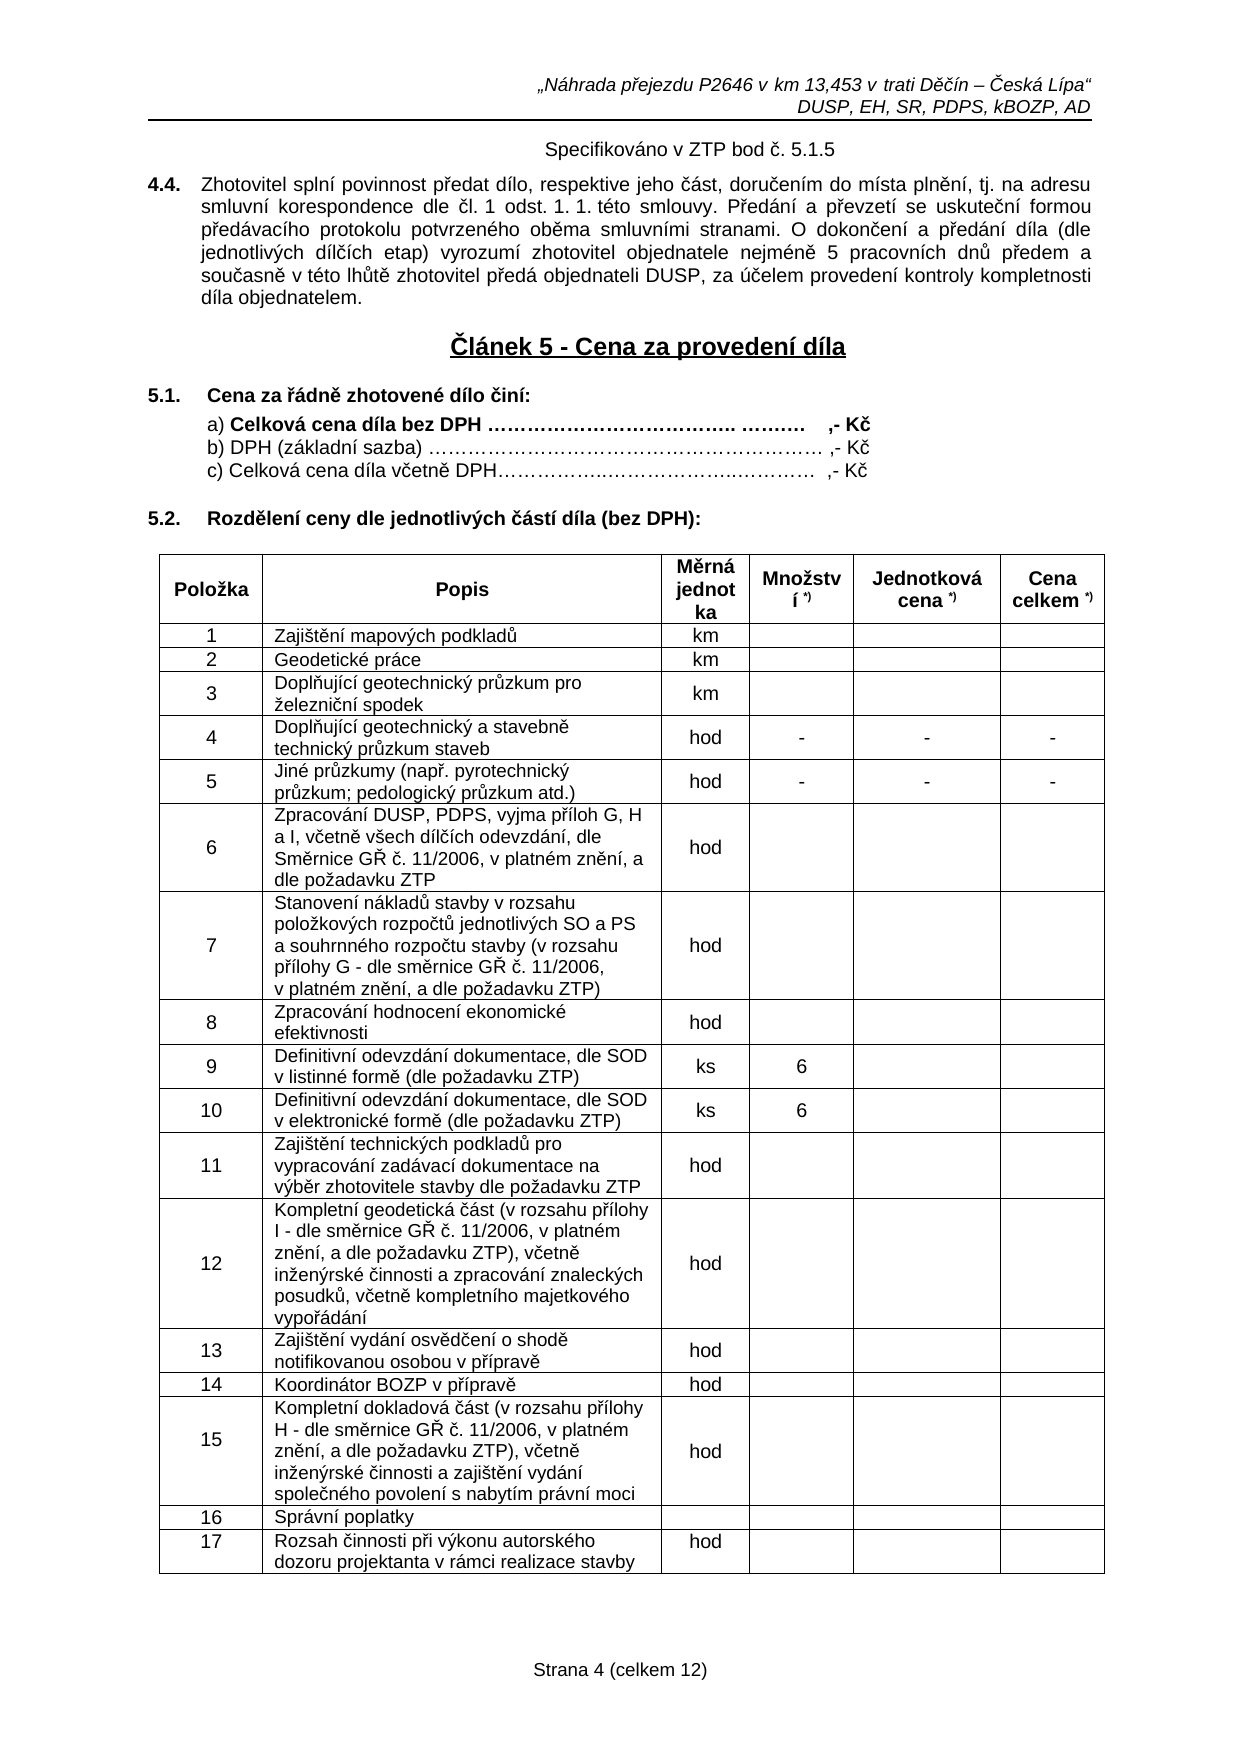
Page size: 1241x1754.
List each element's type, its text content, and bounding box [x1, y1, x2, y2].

table_cell [1001, 624, 1104, 647]
table_cell 6 [750, 1045, 853, 1088]
table_cell [750, 1199, 853, 1328]
table_cell 5 [160, 760, 262, 803]
table_cell Geodetické práce [263, 648, 661, 671]
table_cell hod [662, 1329, 749, 1372]
table_cell Jiné průzkumy (např. pyrotechnický průzkum; pedologický průzkum atd.) [263, 760, 661, 803]
table_cell - [854, 716, 1000, 759]
table_cell Doplňující geotechnický a stavebně technický průzkum staveb [263, 716, 661, 759]
table_cell [750, 1397, 853, 1505]
table_cell [1001, 1530, 1104, 1573]
table_cell Zpracování hodnocení ekonomické efektivnosti [263, 1000, 661, 1043]
table_cell - [854, 760, 1000, 803]
table_cell [662, 1506, 749, 1528]
table_cell 15 [160, 1397, 262, 1505]
table_cell [750, 1000, 853, 1043]
table_cell [750, 804, 853, 891]
table_cell Definitivní odevzdání dokumentace, dle SOD v elektronické formě (dle požadavku ZTP) [263, 1089, 661, 1132]
subtitle Článek 5 - Cena za provedení díla [204, 332, 1092, 360]
table_cell Koordinátor BOZP v přípravě [263, 1373, 661, 1396]
table_cell [1001, 648, 1104, 671]
list Zhotovitel splní povinnost předat dílo, respektive jeho část, doručením do místa plnění, tj. na adresu smluvní korespondence dle čl. 1 odst. 1. 1. této smlouvy. Předání a převzetí se uskuteční formou předávacího protokolu potvrzeného oběma smluvními stranami. O dokončení a předání díla (dle jednotlivých dílčích etap) vyrozumí zhotovitel objednatele nejméně 5 pracovních dnů předem a současně v této lhůtě zhotovitel předá objednateli DUSP, za účelem provedení kontroly kompletnosti díla objednatelem. [148, 173, 1092, 309]
table_cell Kompletní dokladová část (v rozsahu přílohy H - dle směrnice GŘ č. 11/2006, v platném znění, a dle požadavku ZTP), včetně inženýrské činnosti a zajištění vydání společného povolení s nabytím právní moci [263, 1397, 661, 1505]
table_cell [854, 1530, 1000, 1573]
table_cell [263, 1530, 661, 1573]
table_cell [1001, 1397, 1104, 1505]
table_header Cena celkem *) [1001, 555, 1104, 623]
table_cell - [750, 716, 853, 759]
table_cell [750, 1373, 853, 1396]
table_cell [854, 1199, 1000, 1328]
table_cell [750, 1506, 853, 1528]
text a) Celková cena díla bez DPH ……………………………….. …….… ,- Kč [207, 413, 1092, 436]
table_header Množství *) [750, 555, 853, 623]
table_cell 4 [160, 716, 262, 759]
table_cell [854, 1045, 1000, 1088]
table_cell hod [662, 760, 749, 803]
table_cell ks [662, 1089, 749, 1132]
table_cell Zajištění vydání osvědčení o shodě notifikovanou osobou v přípravě [263, 1329, 661, 1372]
table_cell 13 [160, 1329, 262, 1372]
table_cell hod [662, 716, 749, 759]
text 5.2. Rozdělení ceny dle jednotlivých částí díla (bez DPH): [148, 506, 1092, 529]
table_cell [854, 648, 1000, 671]
text Specifikováno v ZTP bod č. 5.1.5 [517, 137, 1092, 160]
table_cell [1001, 1199, 1104, 1328]
table_cell - [750, 760, 853, 803]
table_cell 12 [160, 1199, 262, 1328]
table_cell km [662, 624, 749, 647]
table_cell [1001, 892, 1104, 999]
table_cell [854, 1506, 1000, 1528]
table_cell [854, 1089, 1000, 1132]
table_header Měrná jednotka [662, 555, 749, 623]
table_cell Zajištění technických podkladů pro vypracování zadávací dokumentace na výběr zhotovitele stavby dle požadavku ZTP [263, 1133, 661, 1198]
table_cell [1001, 1000, 1104, 1043]
table_cell [854, 1397, 1000, 1505]
table_cell hod [662, 1199, 749, 1328]
table_header Položka [160, 555, 262, 623]
table_cell [750, 648, 853, 671]
table_cell 14 [160, 1373, 262, 1396]
table_cell 17 [160, 1530, 262, 1573]
table_cell 7 [160, 892, 262, 999]
table_cell [1001, 1133, 1104, 1198]
table_cell Doplňující geotechnický průzkum pro železniční spodek [263, 672, 661, 715]
table_header Jednotková cena *) [854, 555, 1000, 623]
table_cell 6 [160, 804, 262, 891]
text c) Celková cena díla včetně DPH……………..………………..………… ,- Kč [148, 459, 1092, 481]
table_cell 16 [160, 1506, 262, 1528]
table_cell ks [662, 1045, 749, 1088]
table_cell hod [662, 1530, 749, 1573]
table_cell [854, 1329, 1000, 1372]
table_cell hod [662, 1397, 749, 1505]
table_cell [750, 672, 853, 715]
table_cell hod [662, 804, 749, 891]
table_cell 11 [160, 1133, 262, 1198]
table_cell 3 [160, 672, 262, 715]
table_cell 6 [750, 1089, 853, 1132]
table_cell [750, 1133, 853, 1198]
table_cell [854, 672, 1000, 715]
table_cell [1001, 1045, 1104, 1088]
table_cell 1 [160, 624, 262, 647]
table_cell [854, 804, 1000, 891]
table_cell [1001, 1089, 1104, 1132]
table_cell Kompletní geodetická část (v rozsahu přílohy I - dle směrnice GŘ č. 11/2006, v platném znění, a dle požadavku ZTP), včetně inženýrské činnosti a zpracování znaleckých posudků, včetně kompletního majetkového vypořádání [263, 1199, 661, 1328]
text 5.1. Cena za řádně zhotovené dílo činí: [148, 384, 1092, 407]
table_cell hod [662, 892, 749, 999]
table_cell hod [662, 1000, 749, 1043]
table_cell Zajištění mapových podkladů [263, 624, 661, 647]
table_cell Zpracování DUSP, PDPS, vyjma příloh G, H a I, včetně všech dílčích odevzdání, dle Směrnice GŘ č. 11/2006, v platném znění, a dle požadavku ZTP [263, 804, 661, 891]
table_cell [1001, 1373, 1104, 1396]
table_cell [854, 892, 1000, 999]
table_cell hod [662, 1133, 749, 1198]
table_cell [1001, 672, 1104, 715]
text b) DPH (základní sazba) …………………………………………………… ,- Kč [148, 436, 1092, 459]
table_cell Správní poplatky [263, 1506, 661, 1528]
table_cell Stanovení nákladů stavby v rozsahu položkových rozpočtů jednotlivých SO a PS a souhrnného rozpočtu stavby (v rozsahu přílohy G - dle směrnice GŘ č. 11/2006, v platném znění, a dle požadavku ZTP) [263, 892, 661, 999]
table_cell 9 [160, 1045, 262, 1088]
table_cell km [662, 648, 749, 671]
table_cell 8 [160, 1000, 262, 1043]
table_cell [854, 1133, 1000, 1198]
table_cell [854, 624, 1000, 647]
table_cell - [1001, 716, 1104, 759]
table_cell [1001, 1329, 1104, 1372]
table_cell hod [662, 1373, 749, 1396]
table_cell [854, 1373, 1000, 1396]
table_cell [1001, 1506, 1104, 1528]
table_cell [1001, 804, 1104, 891]
table_cell - [1001, 760, 1104, 803]
table_cell Definitivní odevzdání dokumentace, dle SOD v listinné formě (dle požadavku ZTP) [263, 1045, 661, 1088]
table_cell 2 [160, 648, 262, 671]
table_header Popis [263, 555, 661, 623]
table_cell [750, 1329, 853, 1372]
table_cell km [662, 672, 749, 715]
table_cell 10 [160, 1089, 262, 1132]
table_cell [854, 1000, 1000, 1043]
table_cell [750, 624, 853, 647]
table_cell [750, 892, 853, 999]
table_cell [750, 1530, 853, 1573]
